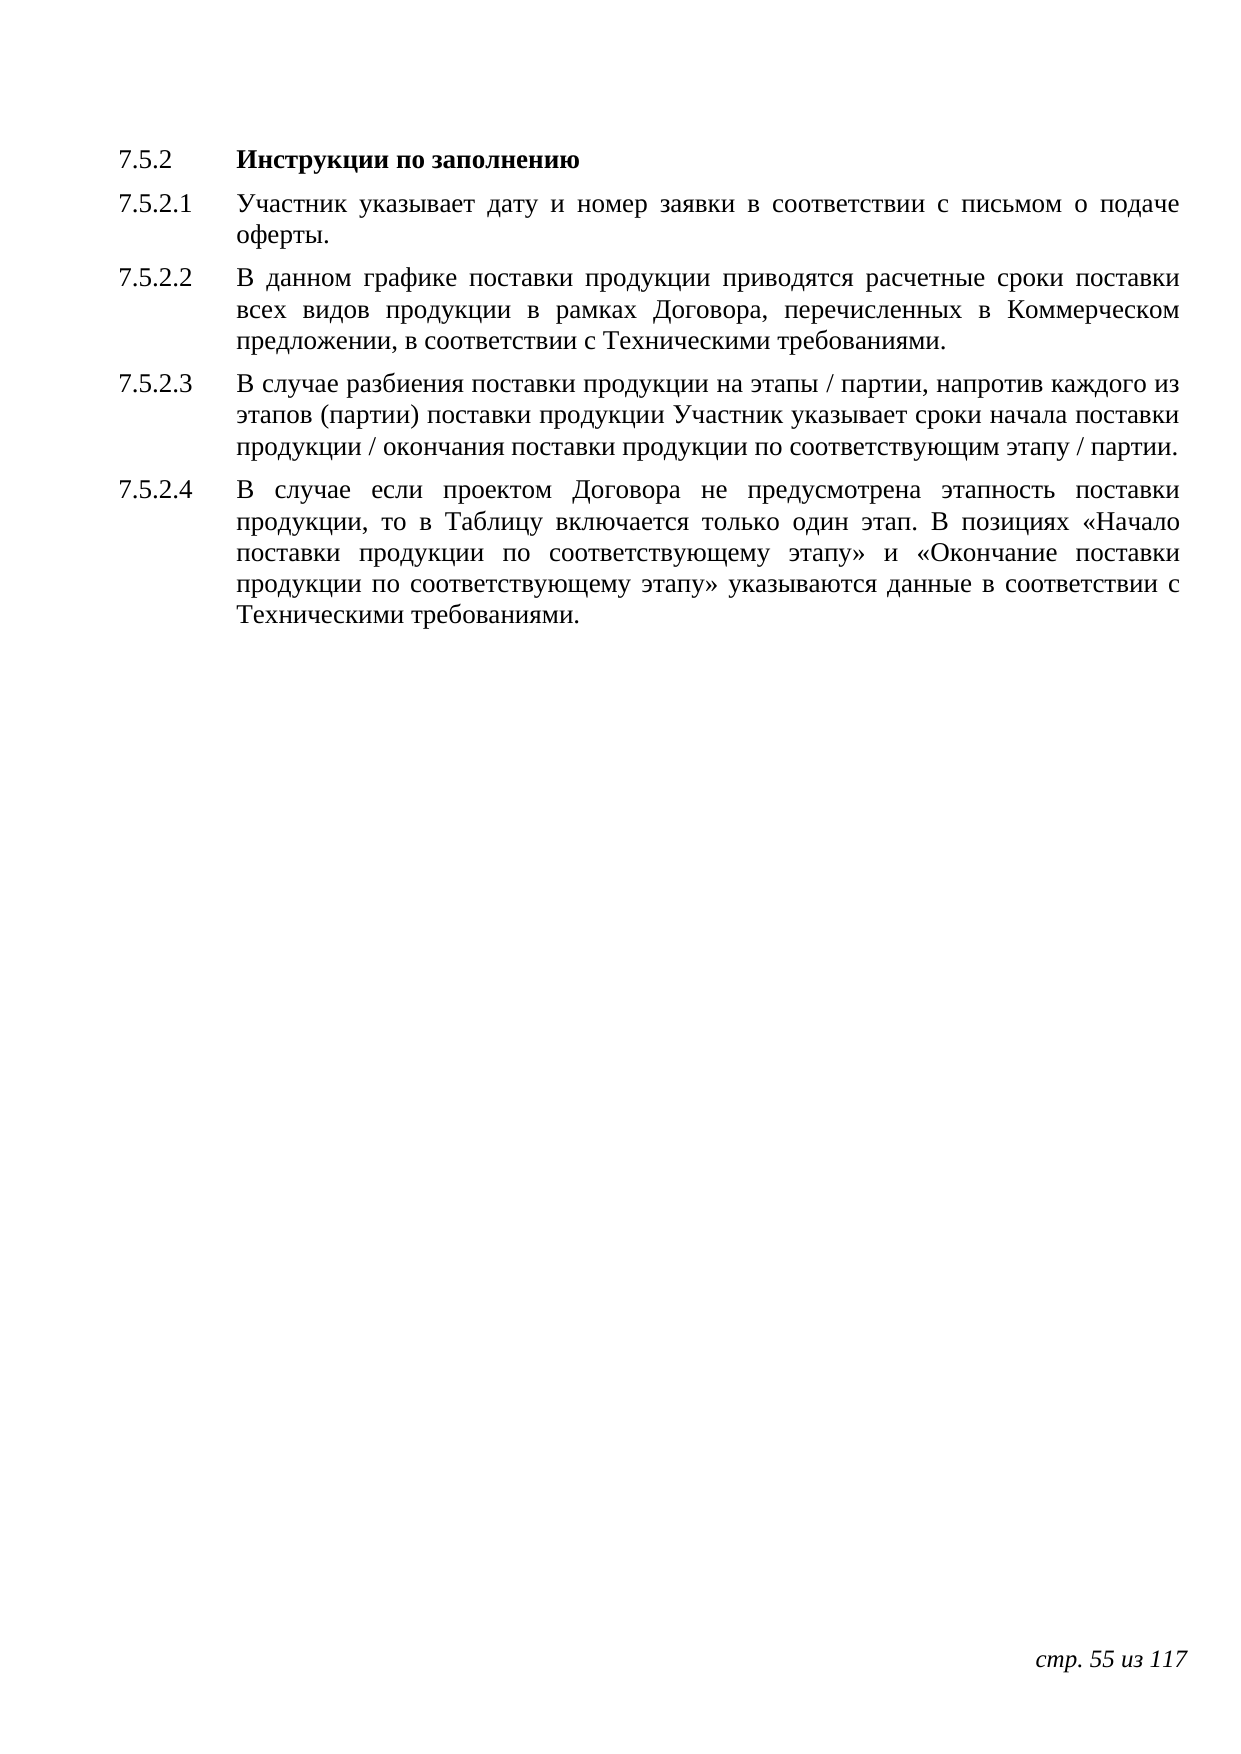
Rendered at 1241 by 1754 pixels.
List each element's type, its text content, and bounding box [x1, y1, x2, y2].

text В данном графике поставки продукции приводятся расчетные сроки поставки всех видов продукции в рамках Договора, перечисленных в Коммерческом предложении, в соответствии с Техническими требованиями. [118, 262, 1181, 355]
text В случае если проектом Договора не предусмотрена этапность поставки продукции, то в Таблицу включается только один этап. В позициях «Начало поставки продукции по соответствующему этапу» и «Окончание поставки продукции по соответствующему этапу» указываются данные в соответствии с Техническими требованиями. [118, 473, 1181, 629]
text Участник указывает дату и номер заявки в соответствии с письмом о подаче оферты. [118, 187, 1181, 249]
text В случае разбиения поставки продукции на этапы / партии, напротив каждого из этапов (партии) поставки продукции Участник указывает сроки начала поставки продукции / окончания поставки продукции по соответствующим этапу / партии. [118, 367, 1181, 461]
text Инструкции по заполнению [118, 143, 1181, 174]
